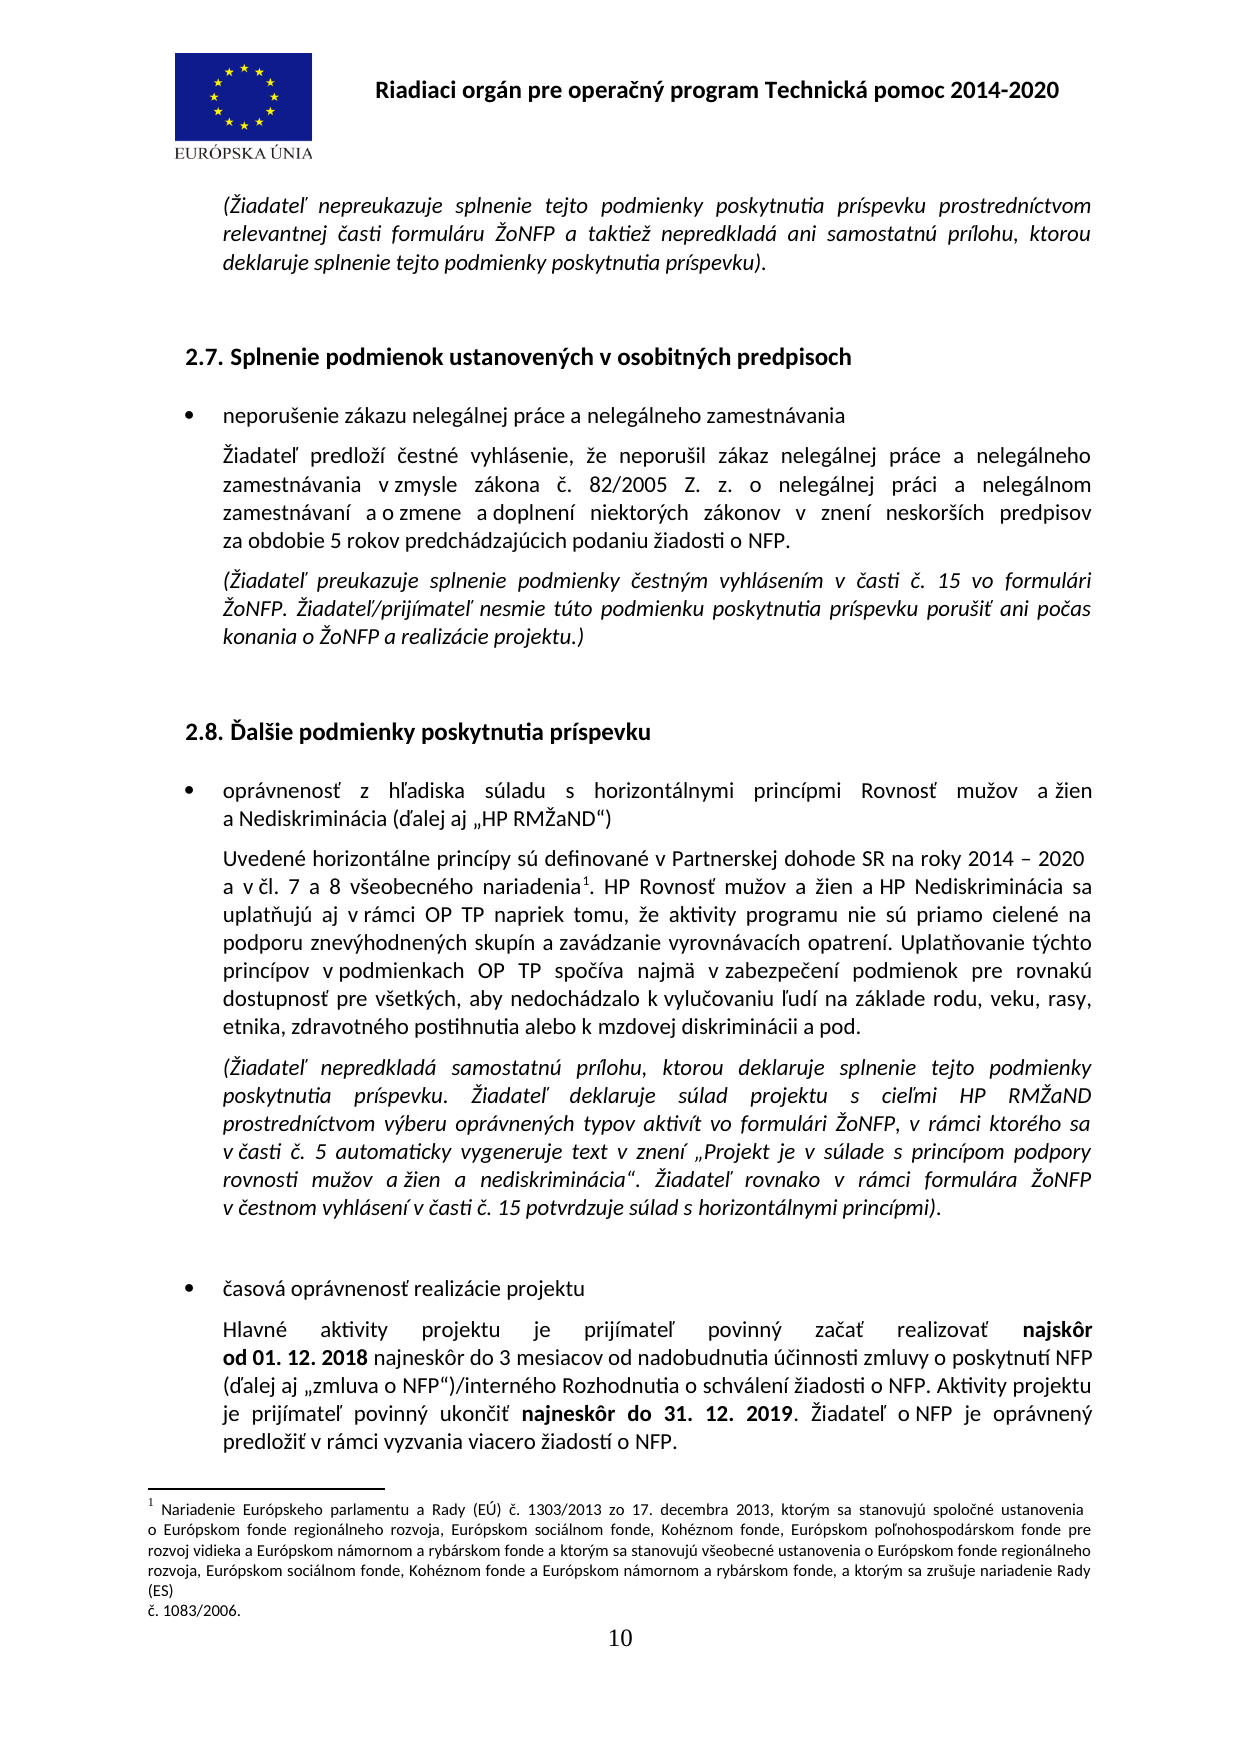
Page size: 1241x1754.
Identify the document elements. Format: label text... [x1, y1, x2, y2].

list Ďalšie podmienky poskytnutia príspevku [185, 716, 1093, 746]
list (Žiadateľ nepredkladá samostatnú prílohu, ktorou deklaruje splnenie tejto podmienky poskytnutia príspevku. Žiadateľ deklaruje súlad projektu s cieľmi HP RMŽaND prostredníctvom výberu oprávnených typov aktivít vo formulári ŽoNFP, v rámci ktorého sa v časti č. 5 automaticky vygeneruje text v znení „Projekt je v súlade s princípom podpory rovnosti mužov a žien a nediskriminácia“. Žiadateľ rovnako v rámci formulára ŽoNFP v čestnom vyhlásení v časti č. 15 potvrdzuje súlad s horizontálnymi princípmi). [223, 1053, 1093, 1221]
list Hlavné aktivity projektu je prijímateľ povinný začať realizovať najskôr od 01. 12. 2018 najneskôr do 3 mesiacov od nadobudnutia účinnosti zmluvy o poskytnutí NFP (ďalej aj „zmluva o NFP“)/interného Rozhodnutia o schválení žiadosti o NFP. Aktivity projektu je prijímateľ povinný ukončiť najneskôr do 31. 12. 2019. Žiadateľ o NFP je oprávnený predložiť v rámci vyzvania viacero žiadostí o NFP. [223, 1315, 1093, 1455]
picture [174, 53, 313, 159]
list Splnenie podmienok ustanovených v osobitných predpisoch [185, 341, 1093, 372]
list (Žiadateľ preukazuje splnenie podmienky čestným vyhlásením v časti č. 15 vo formulári ŽoNFP. Žiadateľ/prijímateľ nesmie túto podmienku poskytnutia príspevku porušiť ani počas konania o ŽoNFP a realizácie projektu.) [223, 566, 1093, 650]
list Uvedené horizontálne princípy sú definované v Partnerskej dohode SR na roky 2014 – 2020 a v čl. 7 a 8 všeobecného nariadenia. HP Rovnosť mužov a žien a HP Nediskriminácia sa uplatňujú aj v rámci OP TP napriek tomu, že aktivity programu nie sú priamo cielené na podporu znevýhodnených skupín a zavádzanie vyrovnávacích opatrení. Uplatňovanie týchto princípov v podmienkach OP TP spočíva najmä v zabezpečení podmienok pre rovnakú dostupnosť pre všetkých, aby nedochádzalo k vylučovaniu ľudí na základe rodu, veku, rasy, etnika, zdravotného postihnutia alebo k mzdovej diskriminácii a pod. [223, 844, 1093, 1041]
list časová oprávnenosť realizácie projektu [185, 1274, 1093, 1302]
list oprávnenosť z hľadiska súladu s horizontálnymi princípmi Rovnosť mužov a žien a Nediskriminácia (ďalej aj „HP RMŽaND“) [185, 776, 1093, 832]
list Žiadateľ predloží čestné vyhlásenie, že neporušil zákaz nelegálnej práce a nelegálneho zamestnávania v zmysle zákona č. 82/2005 Z. z. o nelegálnej práci a nelegálnom zamestnávaní a o zmene a doplnení niektorých zákonov v znení neskorších predpisov za obdobie 5 rokov predchádzajúcich podaniu žiadosti o NFP. [223, 442, 1093, 554]
list neporušenie zákazu nelegálnej práce a nelegálneho zamestnávania [185, 401, 1093, 429]
